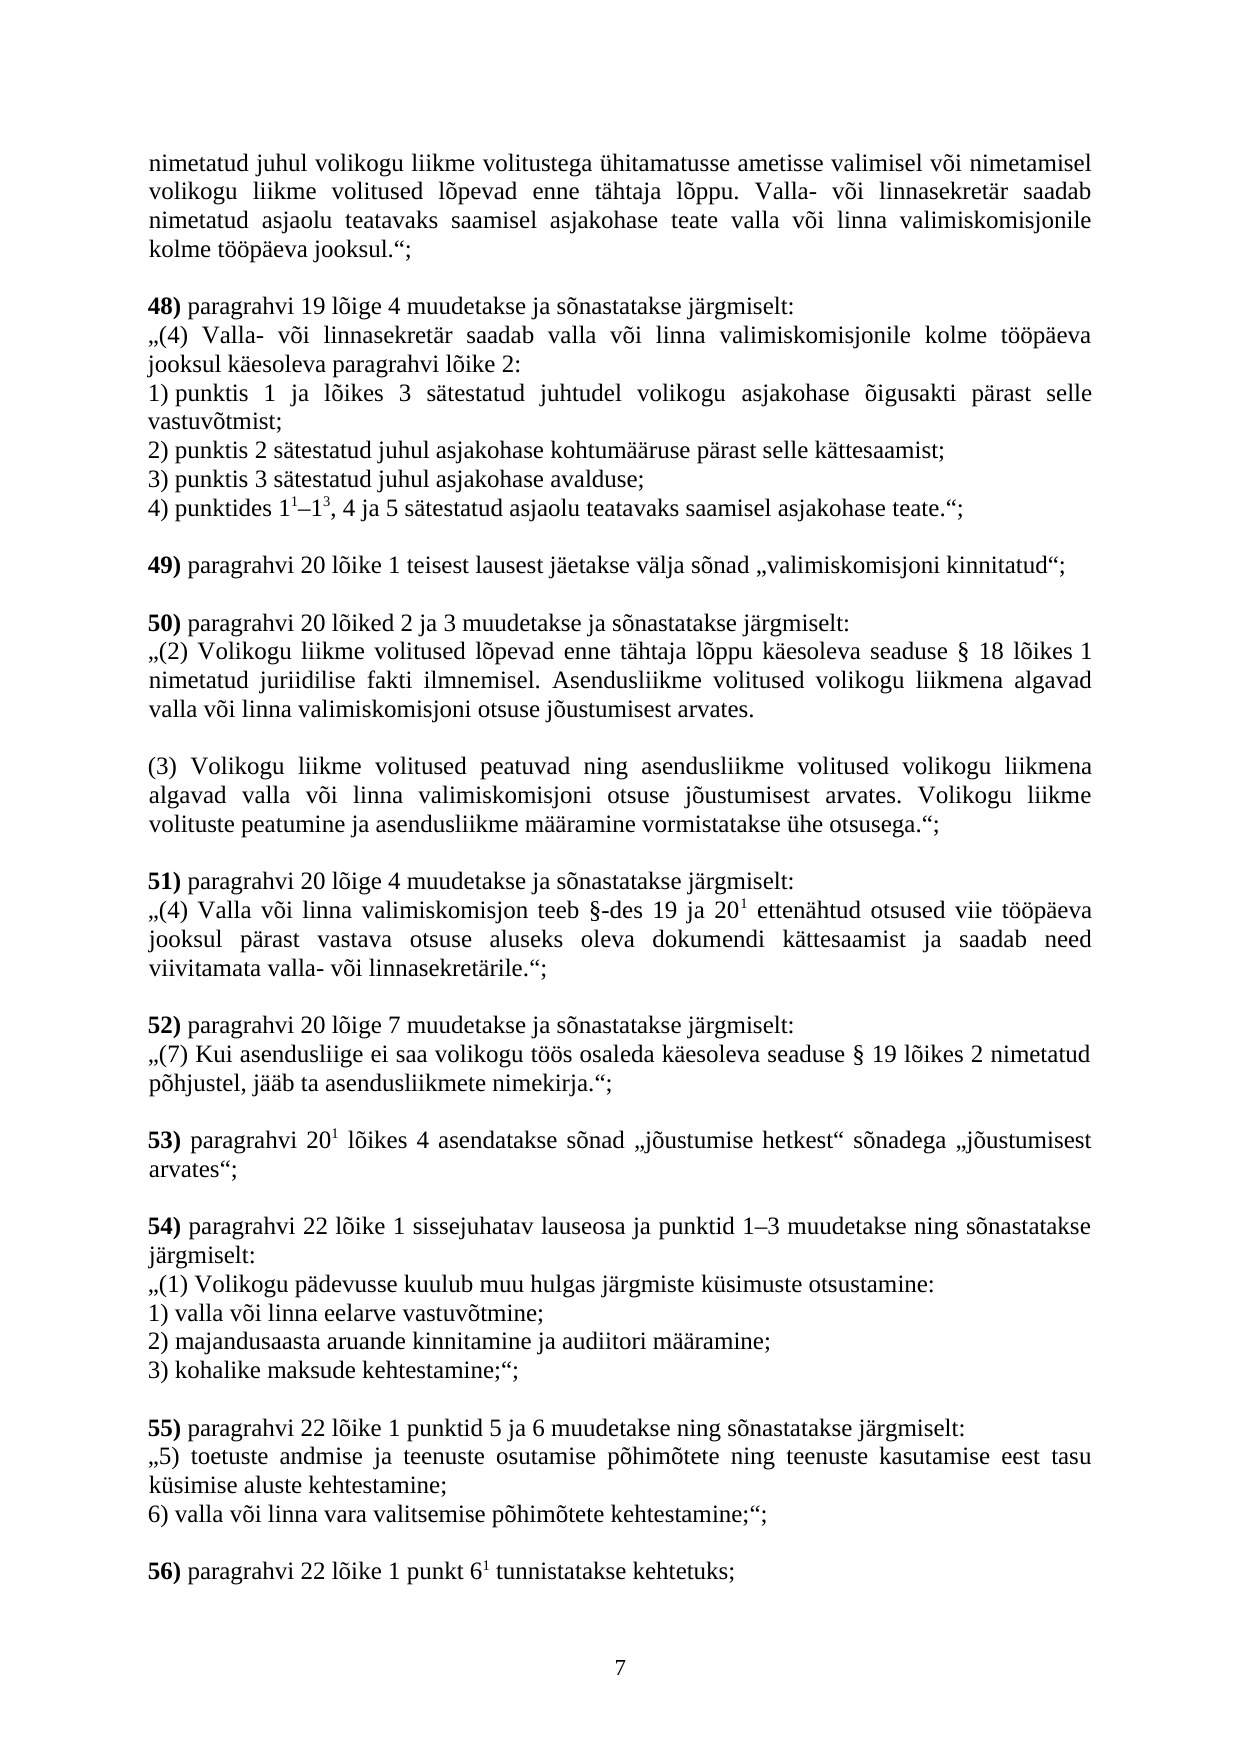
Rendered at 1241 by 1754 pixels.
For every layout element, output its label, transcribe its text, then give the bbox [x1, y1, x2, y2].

text 3) punktis 3 sätestatud juhul asjakohase avalduse; [148, 464, 1092, 493]
text 1) punktis 1 ja lõikes 3 sätestatud juhtudel volikogu asjakohase õigusakti pärast selle vastuvõtmist; [148, 378, 1092, 435]
text 3) kohalike maksude kehtestamine;“; [148, 1355, 1092, 1384]
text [148, 148, 1092, 263]
text „(4) Valla või linna valimiskomisjon teeb §-des 19 ja 201 ettenähtud otsused viie tööpäeva jooksul pärast vastava otsuse aluseks oleva dokumendi kättesaamist ja saadab need viivitamata valla- või linnasekretärile.“; [529, 953, 1092, 981]
text 53) paragrahvi 201 lõikes 4 asendatakse sõnad „jõustumise hetkest“ sõnadega „jõustumisest arvates“; [148, 1125, 1092, 1183]
text 6) valla või linna vara valitsemise põhimõtete kehtestamine;“; [148, 1499, 1092, 1528]
text 48) paragrahvi 19 lõige 4 muudetakse ja sõnastatakse järgmiselt: [148, 291, 1092, 320]
text „(7) Kui asendusliige ei saa volikogu töös osaleda käesoleva seaduse § 19 lõikes 2 nimetatud põhjustel, jääb ta asendusliikmete nimekirja.“; [148, 1039, 1092, 1096]
text „(4) Valla- või linnasekretär saadab valla või linna valimiskomisjonile kolme tööpäeva jooksul käesoleva paragrahvi lõike 2: [148, 320, 1092, 378]
text 2) punktis 2 sätestatud juhul asjakohase kohtumääruse pärast selle kättesaamist; [148, 435, 1092, 464]
text (3) Volikogu liikme volitused peatuvad ning asendusliikme volitused volikogu liikmena algavad valla või linna valimiskomisjoni otsuse jõustumisest arvates. Volikogu liikme volituste peatumine ja asendusliikme määramine vormistatakse ühe otsusega.“; [148, 751, 1092, 838]
text 1) valla või linna eelarve vastuvõtmine; [148, 1298, 1092, 1326]
text 49) paragrahvi 20 lõike 1 teisest lausest jäetakse välja sõnad „valimiskomisjoni kinnitatud“; [148, 550, 1092, 579]
text 2) majandusaasta aruande kinnitamine ja audiitori määramine; [148, 1326, 1092, 1355]
text 4) punktides 11–13, 4 ja 5 sätestatud asjaolu teatavaks saamisel asjakohase teate.“; [148, 493, 1092, 521]
text 50) paragrahvi 20 lõiked 2 ja 3 muudetakse ja sõnastatakse järgmiselt: [148, 608, 1092, 636]
text 54) paragrahvi 22 lõike 1 sissejuhatav lauseosa ja punktid 1–3 muudetakse ning sõnastatakse järgmiselt: [148, 1211, 1092, 1269]
text „(1) Volikogu pädevusse kuulub muu hulgas järgmiste küsimuste otsustamine: [148, 1269, 1092, 1298]
text 51) paragrahvi 20 lõige 4 muudetakse ja sõnastatakse järgmiselt: [148, 866, 1092, 895]
text 52) paragrahvi 20 lõige 7 muudetakse ja sõnastatakse järgmiselt: [148, 1010, 1092, 1039]
text „5) toetuste andmise ja teenuste osutamise põhimõtete ning teenuste kasutamise eest tasu küsimise aluste kehtestamine; [148, 1441, 1092, 1499]
text 55) paragrahvi 22 lõike 1 punktid 5 ja 6 muudetakse ning sõnastatakse järgmiselt: [148, 1413, 1092, 1441]
text „(2) Volikogu liikme volitused lõpevad enne tähtaja lõppu käesoleva seaduse § 18 lõikes 1 nimetatud juriidilise fakti ilmnemisel. Asendusliikme volitused volikogu liikmena algavad valla või linna valimiskomisjoni otsuse jõustumisest arvates. [148, 636, 1092, 723]
text 56) paragrahvi 22 lõike 1 punkt 61 tunnistatakse kehtetuks; [148, 1556, 1092, 1585]
